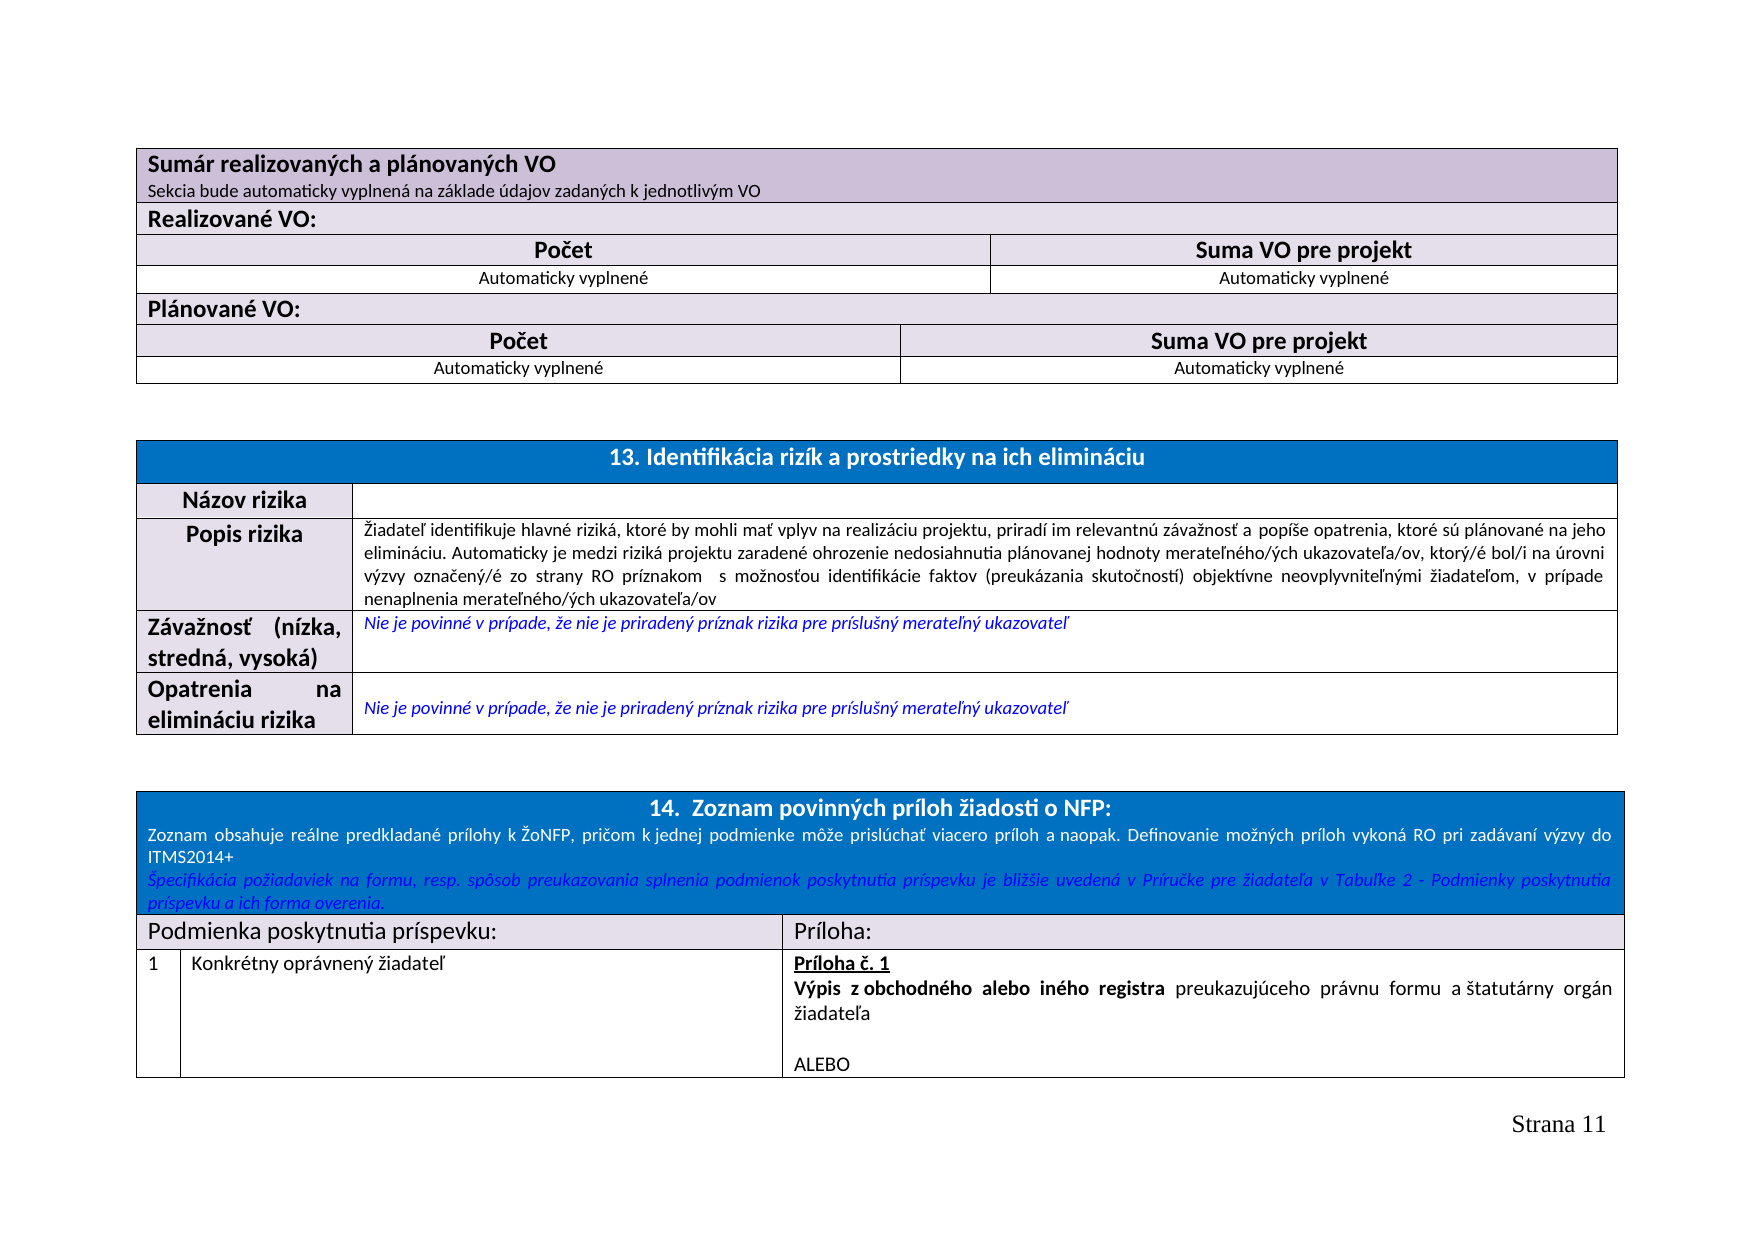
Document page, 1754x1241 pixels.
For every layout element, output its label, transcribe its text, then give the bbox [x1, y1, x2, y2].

table_cell 1 [137, 950, 180, 1077]
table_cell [181, 950, 782, 1077]
table_cell Sumár realizovaných a plánovaných VO Sekcia bude automaticky vyplnená na základe údajov zadaných k jednotlivým VO [137, 149, 1617, 202]
table_cell Automaticky vyplnené [137, 357, 900, 383]
table_cell Nie je povinné v prípade, že nie je priradený príznak rizika pre príslušný merateľný ukazovateľ [353, 673, 1617, 734]
table_cell Opatrenia na elimináciu rizika [137, 673, 352, 734]
table_cell Popis rizika [137, 519, 352, 610]
table_cell Automaticky vyplnené [991, 266, 1617, 292]
table_cell Automaticky vyplnené [901, 357, 1617, 383]
table_cell Nie je povinné v prípade, že nie je priradený príznak rizika pre príslušný merateľný ukazovateľ [353, 611, 1617, 672]
table_cell Žiadateľ identifikuje hlavné riziká, ktoré by mohli mať vplyv na realizáciu projektu, priradí im relevantnú závažnosť a popíše opatrenia, ktoré sú plánované na jeho elimináciu. Automaticky je medzi riziká projektu zaradené ohrozenie nedosiahnutia plánovanej hodnoty merateľného/ých ukazovateľa/ov, ktorý/é bol/i na úrovni výzvy označený/é zo strany RO príznakom s možnosťou identifikácie faktov (preukázania skutočností) objektívne neovplyvniteľnými žiadateľom, v prípade nenaplnenia merateľného/ých ukazovateľa/ov [353, 519, 1617, 610]
table_cell Podmienka poskytnutia príspevku: [137, 915, 782, 949]
table_cell Plánované VO: [137, 294, 1617, 324]
table_cell Automaticky vyplnené [137, 266, 990, 292]
table_cell Suma VO pre projekt [901, 325, 1617, 356]
table_cell Suma VO pre projekt [991, 235, 1617, 265]
table_cell Príloha: [783, 915, 1624, 949]
table_header 14. Zoznam povinných príloh žiadosti o NFP: Zoznam obsahuje reálne predkladané prílohy k ŽoNFP, pričom k jednej podmienke môže prislúchať viacero príloh a naopak. Definovanie možných príloh vykoná RO pri zadávaní výzvy do ITMS2014+ Špecifikácia požiadaviek na formu, resp. spôsob preukazovania splnenia podmienok poskytnutia príspevku je bližšie uvedená v Príručke pre žiadateľa v Tabuľke 2 - Podmienky poskytnutia príspevku a ich forma overenia. [137, 792, 1624, 914]
table_cell Realizované VO: [137, 203, 1617, 234]
table_cell Počet [137, 325, 900, 356]
table_cell Závažnosť (nízka, stredná, vysoká) [137, 611, 352, 672]
table_cell [353, 484, 1617, 517]
table_cell Počet [137, 235, 990, 265]
table_header 13. Identifikácia rizík a prostriedky na ich elimináciu [137, 441, 1617, 483]
table_cell Názov rizika [137, 484, 352, 517]
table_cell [783, 950, 1624, 1077]
